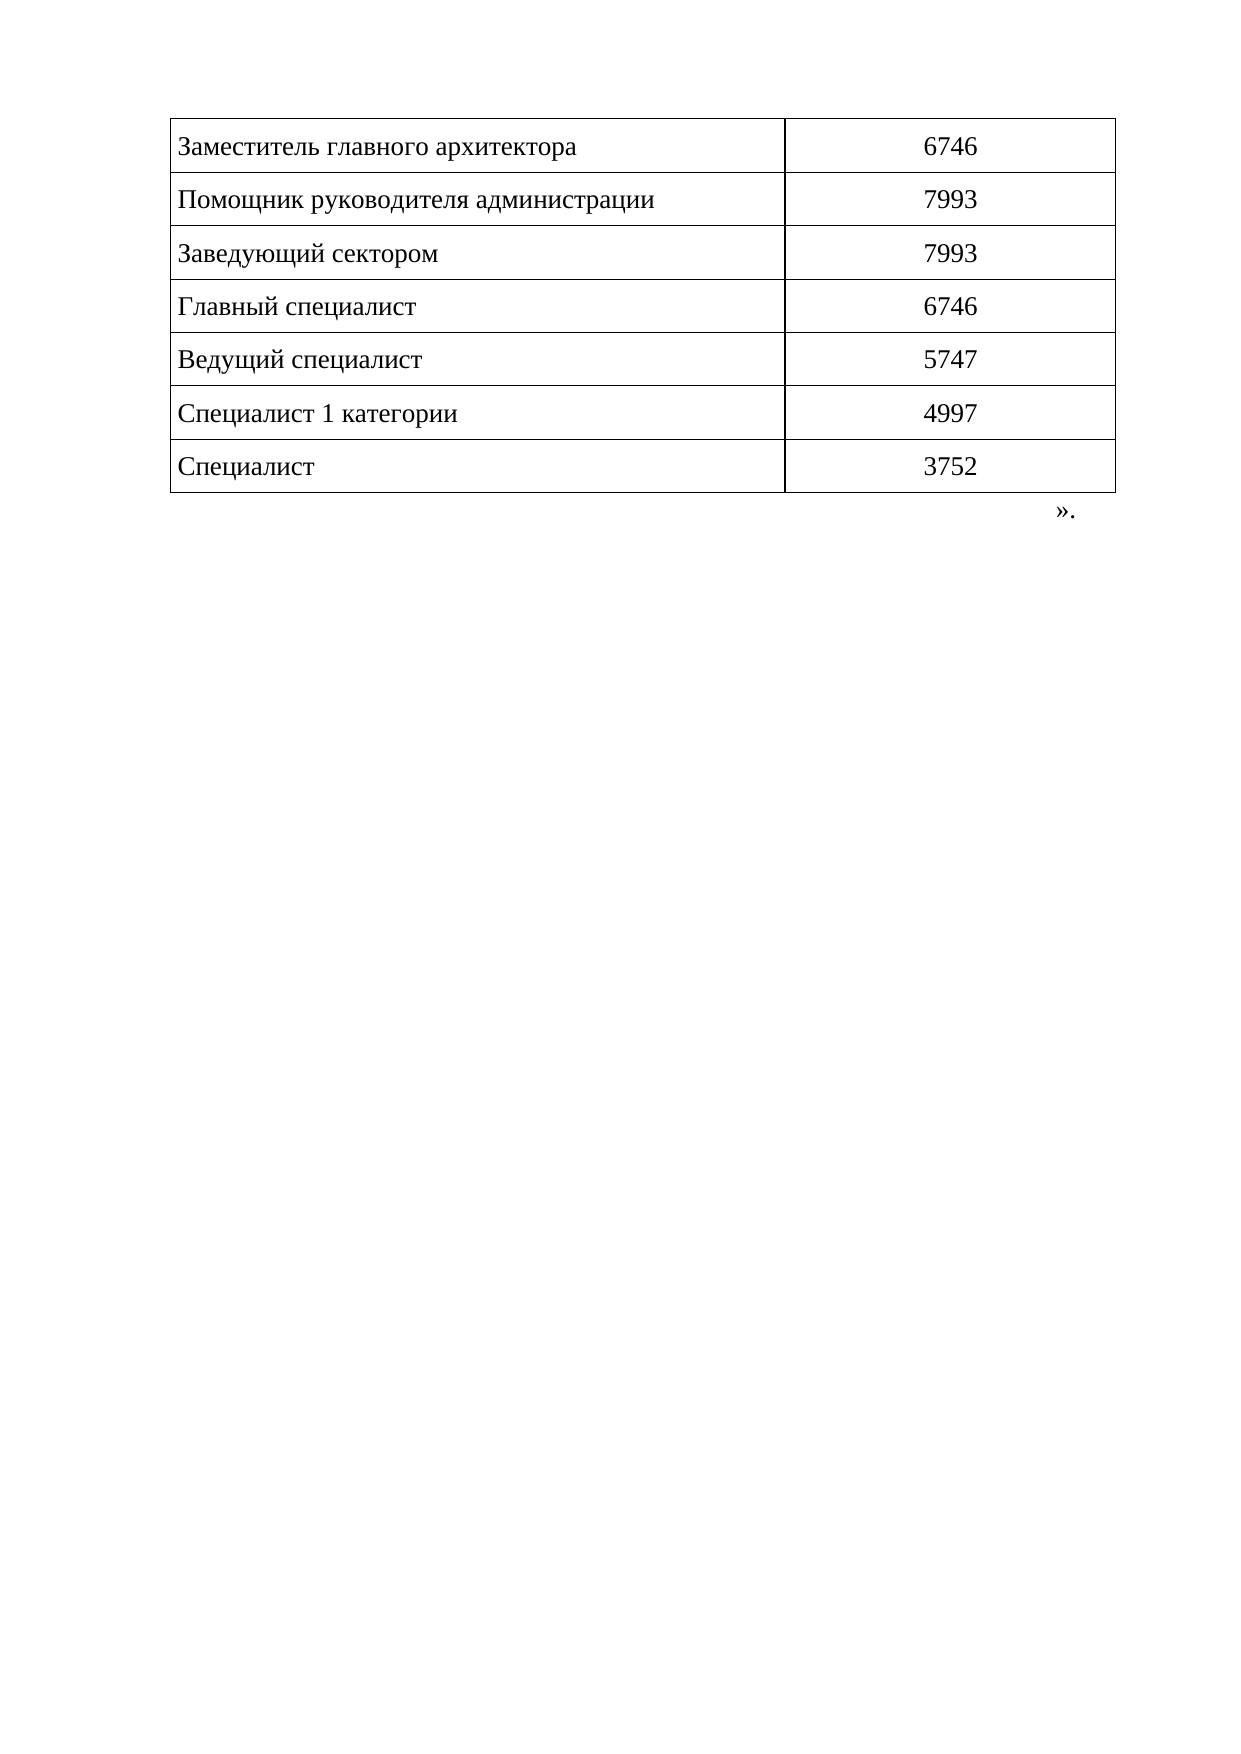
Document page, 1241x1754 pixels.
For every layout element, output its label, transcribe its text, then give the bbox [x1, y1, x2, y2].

table_cell Помощник руководителя администрации [171, 173, 784, 225]
table_cell 7993 [786, 173, 1115, 225]
table_cell 6746 [786, 119, 1115, 172]
table_cell 7993 [786, 226, 1115, 278]
table_cell 3752 [786, 440, 1115, 492]
table_cell Заместитель главного архитектора [171, 119, 784, 172]
table_cell 4997 [786, 386, 1115, 439]
table_cell Заведующий сектором [171, 226, 784, 278]
table_cell Ведущий специалист [171, 333, 784, 385]
table_cell Главный специалист [171, 280, 784, 332]
table_cell 5747 [786, 333, 1115, 385]
table_cell Специалист 1 категории [171, 386, 784, 439]
table_cell Специалист [171, 440, 784, 492]
table_cell 6746 [786, 280, 1115, 332]
text ». [177, 493, 1152, 524]
